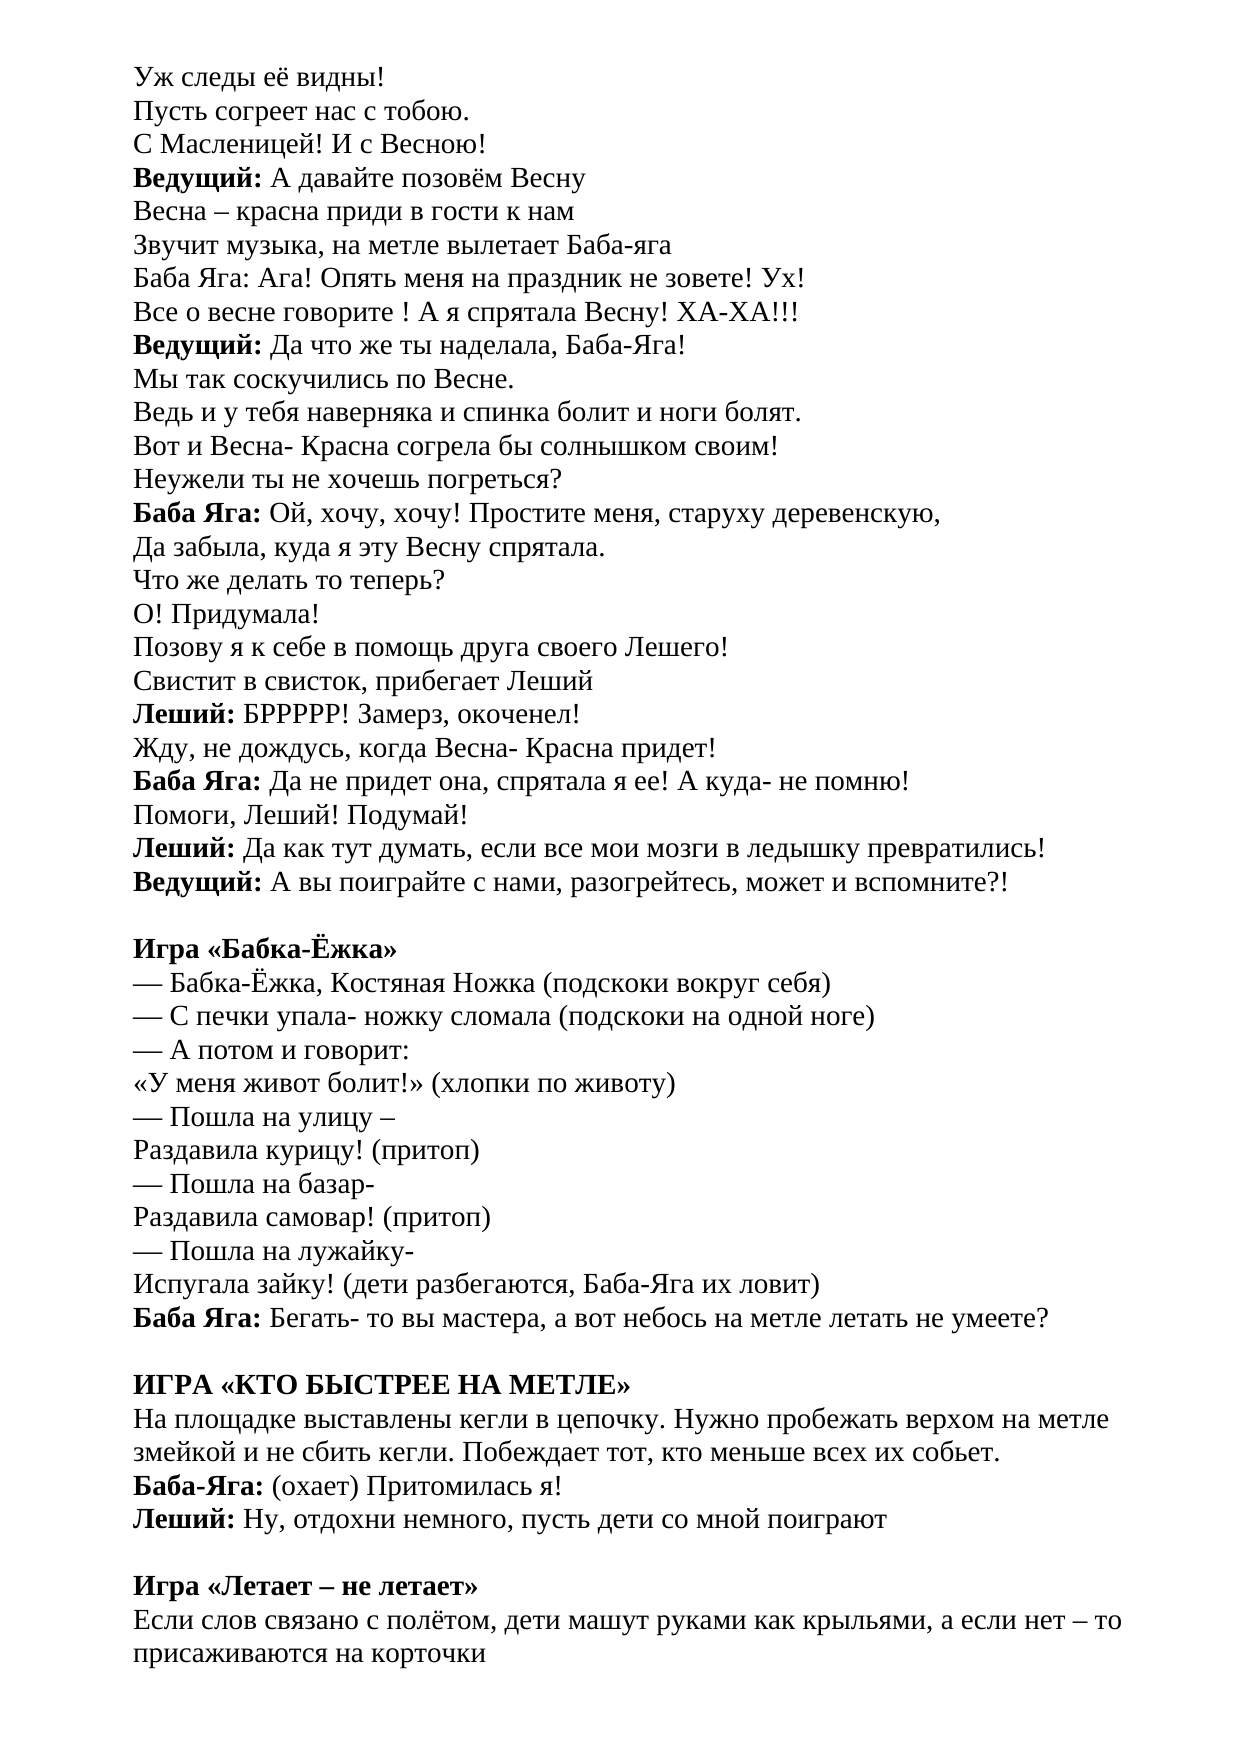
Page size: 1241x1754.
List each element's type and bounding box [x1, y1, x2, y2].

text [133, 59, 1167, 1669]
